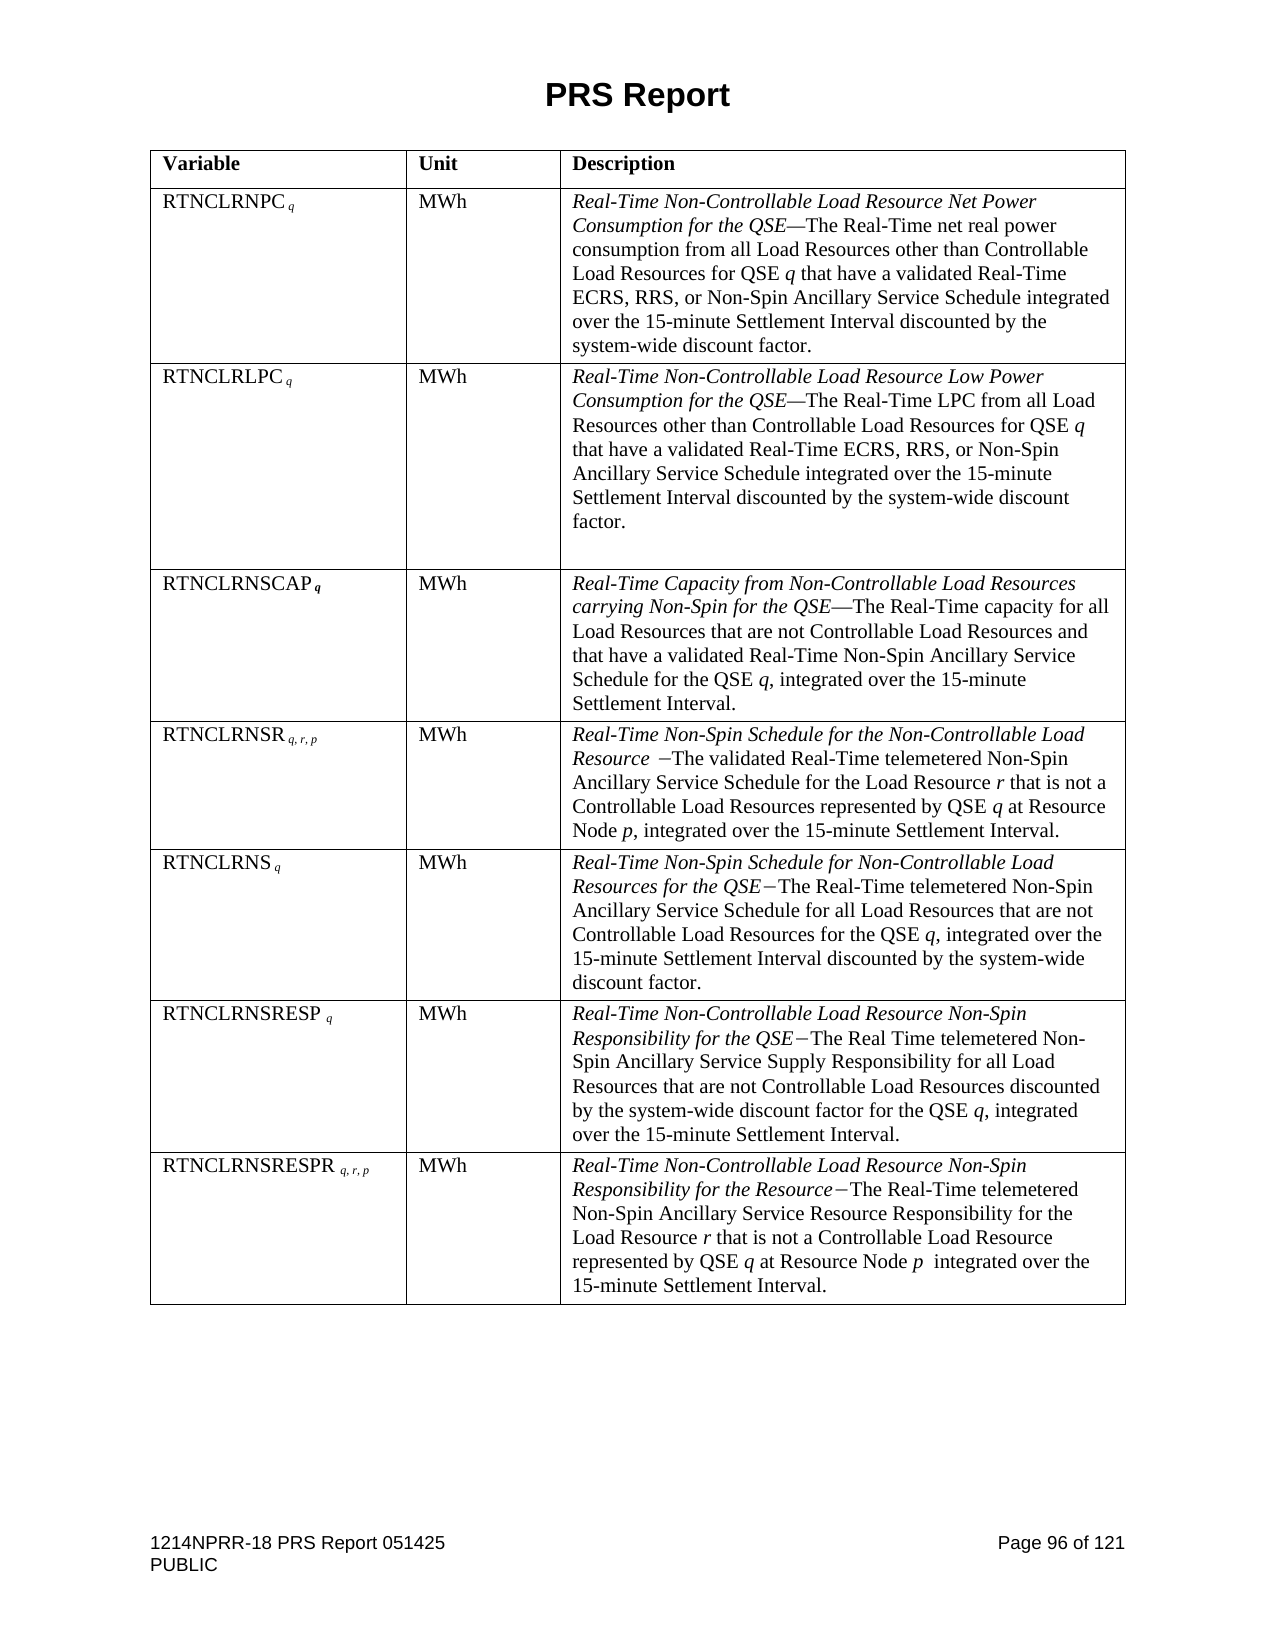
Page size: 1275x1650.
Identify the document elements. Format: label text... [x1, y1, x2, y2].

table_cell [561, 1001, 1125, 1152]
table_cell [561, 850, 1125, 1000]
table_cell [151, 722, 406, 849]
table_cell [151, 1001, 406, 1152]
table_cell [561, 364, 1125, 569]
table_header Variable [151, 151, 406, 188]
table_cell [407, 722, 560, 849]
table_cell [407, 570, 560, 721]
table_header Description [561, 151, 1125, 188]
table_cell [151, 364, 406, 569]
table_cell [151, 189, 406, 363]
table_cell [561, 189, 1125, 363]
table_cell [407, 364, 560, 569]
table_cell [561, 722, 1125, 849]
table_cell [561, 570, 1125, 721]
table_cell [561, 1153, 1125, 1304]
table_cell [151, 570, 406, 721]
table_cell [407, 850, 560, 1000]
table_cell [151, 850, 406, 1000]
table_header Unit [407, 151, 560, 188]
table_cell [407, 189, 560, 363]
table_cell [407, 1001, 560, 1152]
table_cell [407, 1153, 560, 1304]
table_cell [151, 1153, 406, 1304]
